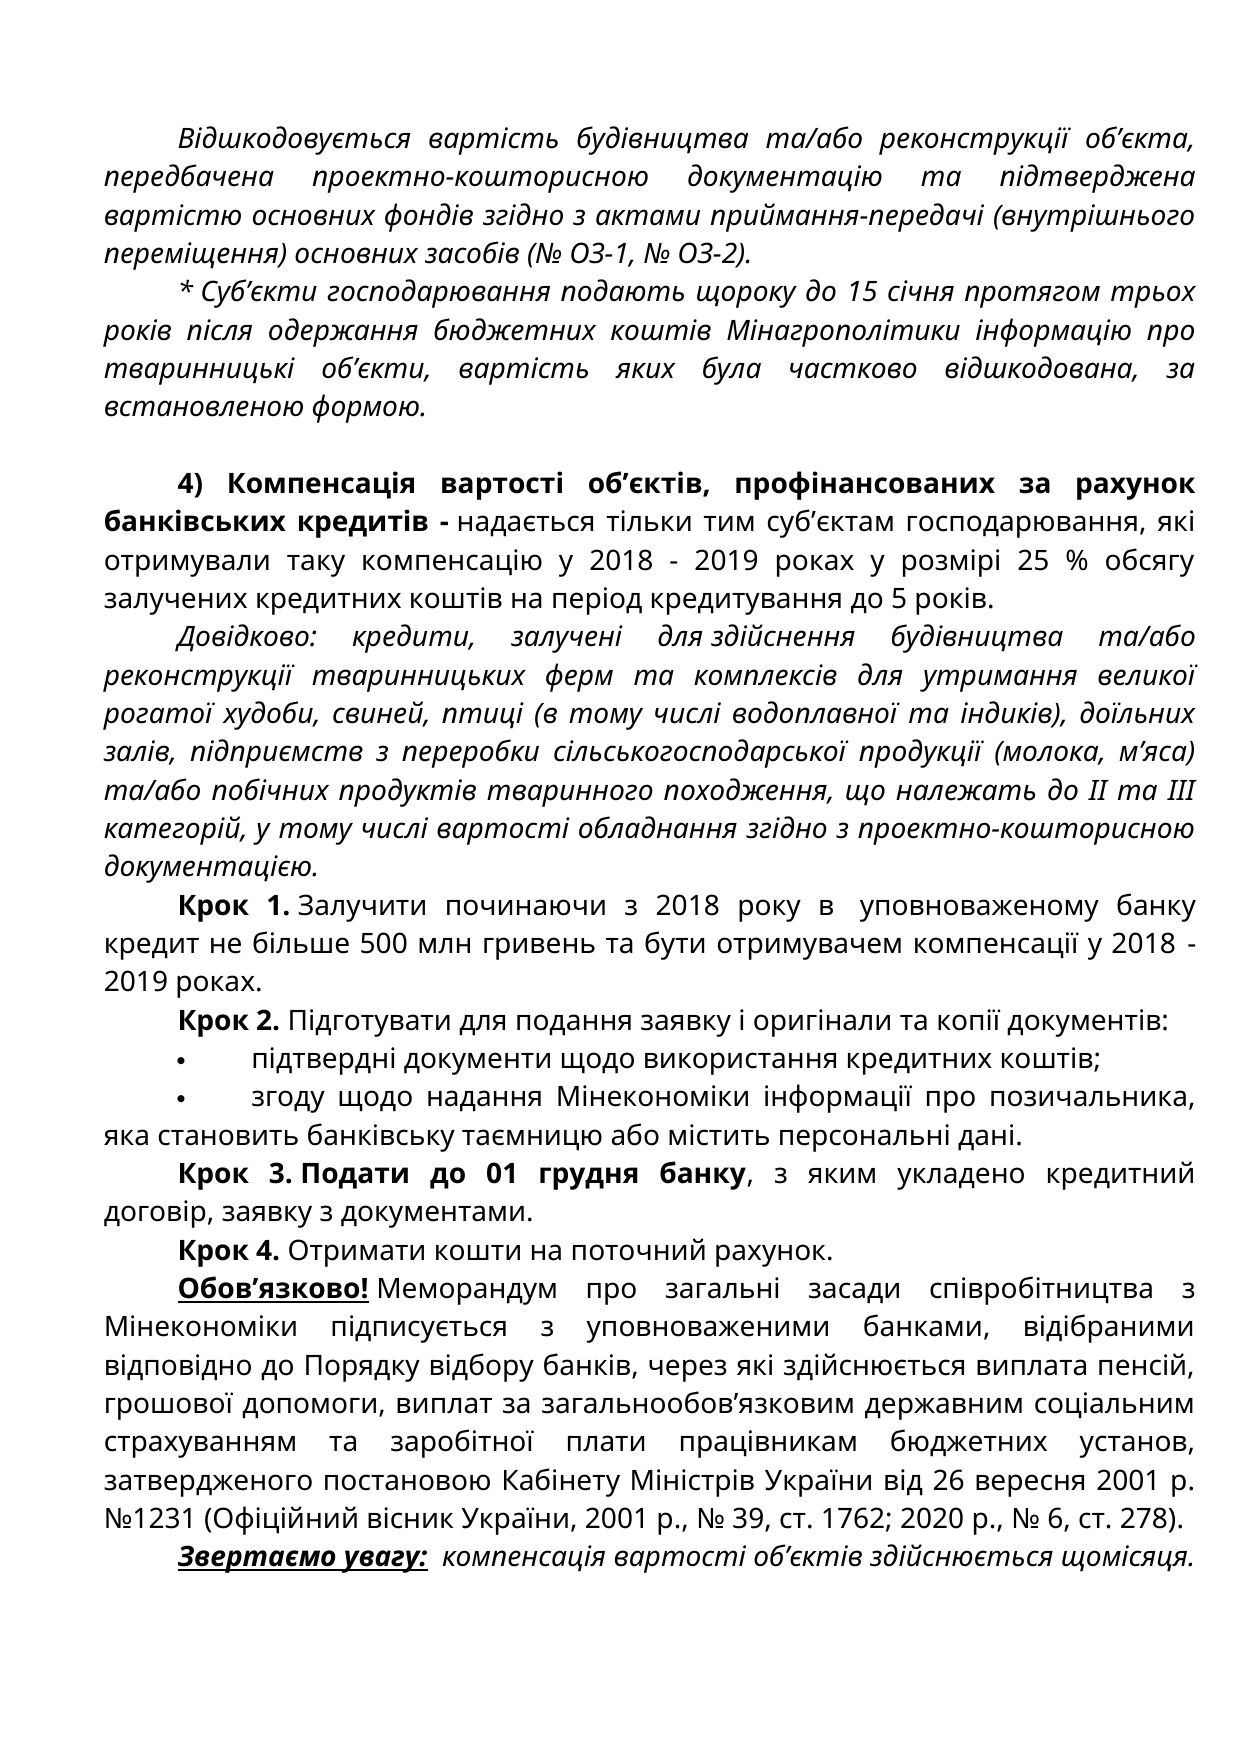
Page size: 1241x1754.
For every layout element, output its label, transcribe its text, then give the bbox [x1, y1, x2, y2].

list підтвердні документи щодо використання кредитних коштів; [103, 1038, 1196, 1076]
text Крок 2. Підготувати для подання заявку і оригінали та копії документів: [103, 1000, 1196, 1038]
text Довідково: кредити, залучені для здійснення будівництва та/або реконструкції тваринницьких ферм та комплексів для утримання великої рогатої худоби, свиней, птиці (в тому числі водоплавної та індиків), доїльних залів, підприємств з переробки сільськогосподарської продукції (молока, м’яса) та/або побічних продуктів тваринного походження, що належать до II та III категорій, у тому числі вартості обладнання згідно з проектно-кошторисною документацією. [103, 616, 1196, 885]
text Крок 3. Подати до 01 грудня банку, з яким укладено кредитний договір, заявку з документами. [103, 1153, 1196, 1230]
text Обов’язково! Меморандум про загальні засади співробітництва з Мінекономіки підписується з уповноваженими банками, відібраними відповідно до Порядку відбору банків, через які здійснюється виплата пенсій, грошової допомоги, виплат за загальнообов’язковим державним соціальним страхуванням та заробітної плати працівникам бюджетних установ, затвердженого постановою Кабінету Міністрів України від 26 вересня 2001 р. №1231 (Офіційний вісник України, 2001 р., № 39, ст. 1762; 2020 р., № 6, ст. 278). [103, 1268, 1196, 1536]
text 4) Компенсація вартості об’єктів, профінансованих за рахунок банківських кредитів - надається тільки тим суб’єктам господарювання, які отримували таку компенсацію у 2018 - 2019 роках у розмірі 25 % обсягу залучених кредитних коштів на період кредитування до 5 років. [103, 463, 1196, 616]
text Відшкодовується вартість будівництва та/або реконструкції об’єкта, передбачена проектно-кошторисною документацію та підтверджена вартістю основних фондів згідно з актами приймання-передачі (внутрішнього переміщення) основних засобів (№ ОЗ-1, № ОЗ-2). [103, 118, 1196, 271]
text Крок 4. Отримати кошти на поточний рахунок. [103, 1230, 1196, 1268]
text Звертаємо увагу: компенсація вартості об’єктів здійснюється щомісяця. [103, 1536, 1196, 1575]
text * Суб’єкти господарювання подають щороку до 15 січня протягом трьох років після одержання бюджетних коштів Мінагрополітики інформацію про тваринницькі об’єкти, вартість яких була частково відшкодована, за встановленою формою. [103, 271, 1196, 425]
text Крок 1. Залучити починаючи з 2018 року в уповноваженому банку кредит не більше 500 млн гривень та бути отримувачем компенсації у 2018 - 2019 роках. [103, 885, 1196, 1000]
list згоду щодо надання Мінекономіки інформації про позичальника, яка становить банківську таємницю або містить персональні дані. [103, 1076, 1196, 1153]
